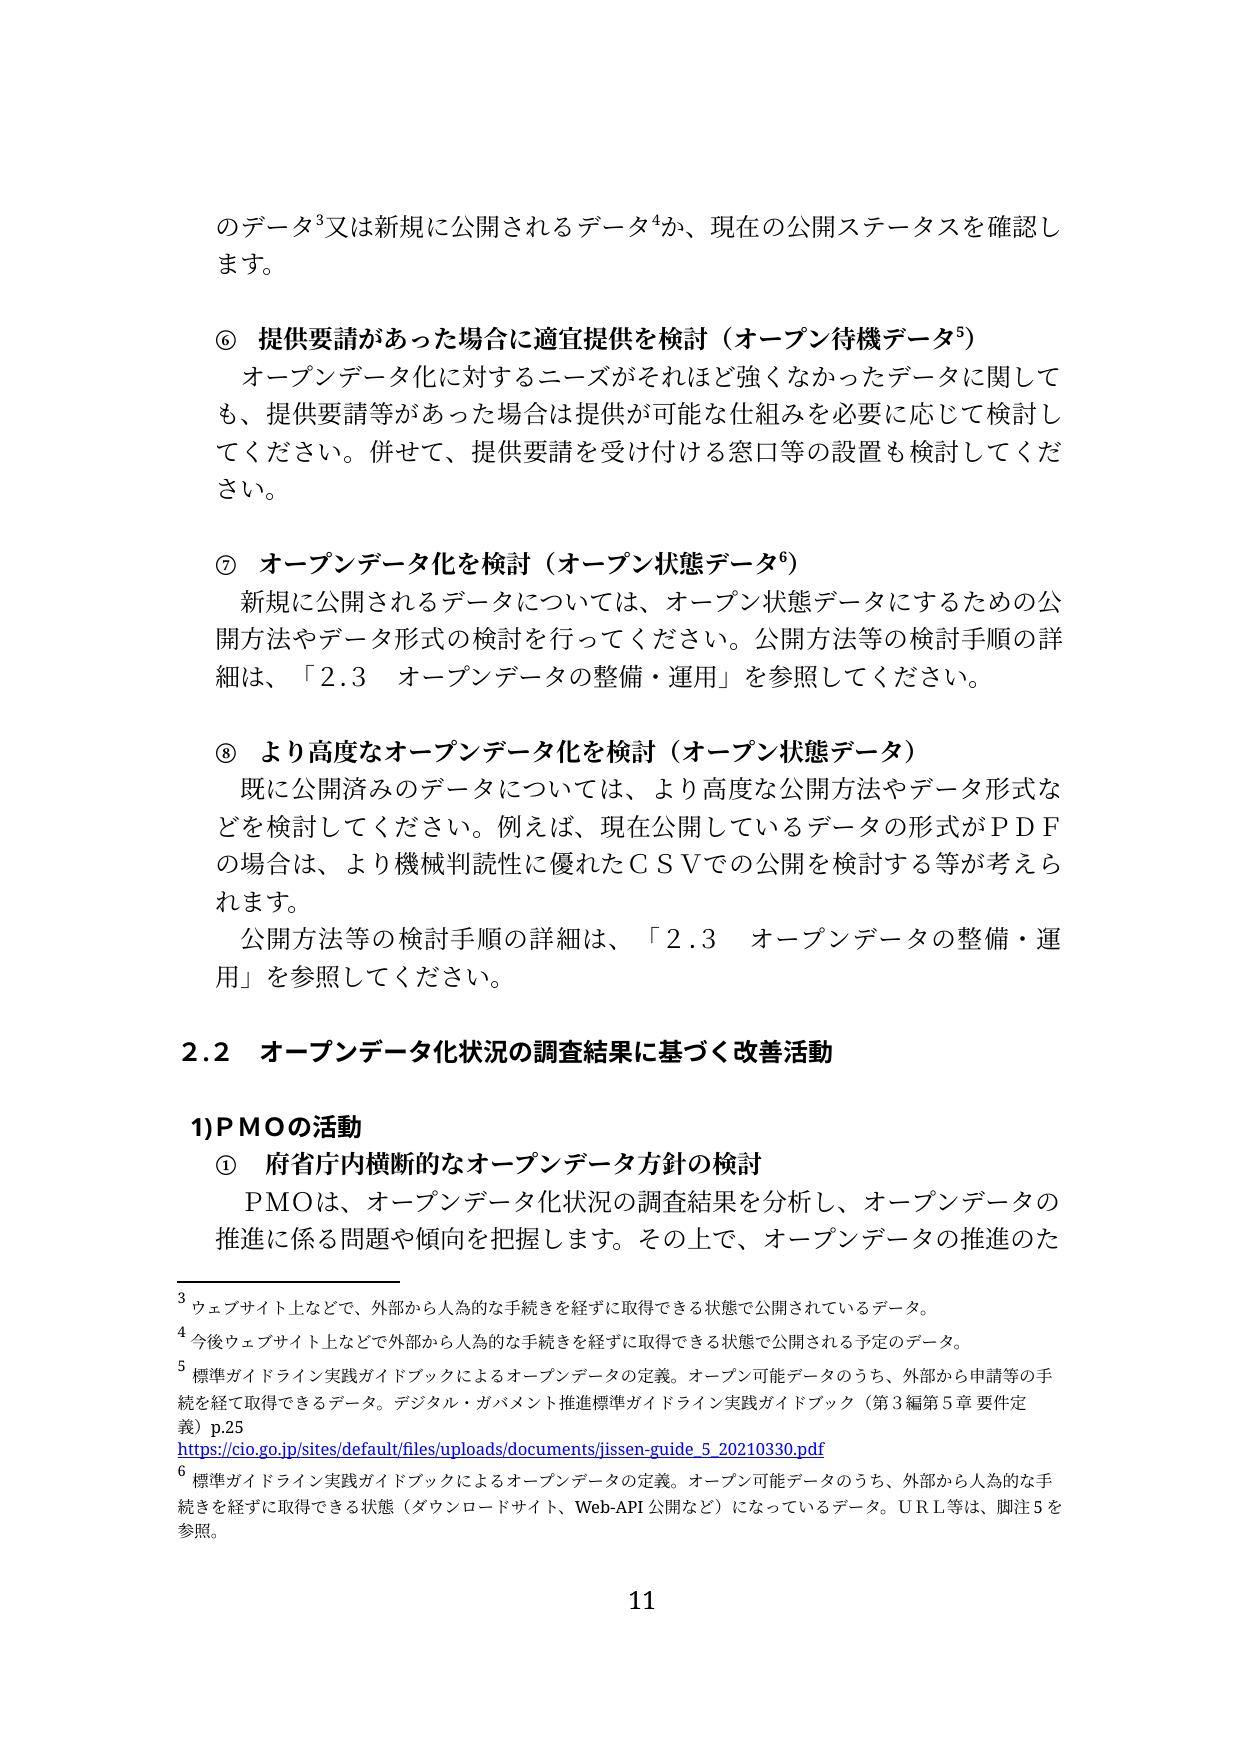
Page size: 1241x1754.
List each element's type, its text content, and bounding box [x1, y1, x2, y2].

text 既に公開済みのデータについては、より高度な公開方法やデータ形式などを検討してください。例えば、現在公開しているデータの形式がＰＤＦの場合は、より機械判読性に優れたＣＳＶでの公開を検討する等が考えられます。 [215, 769, 1063, 919]
list より高度なオープンデータ化を検討（オープン状態データ） [215, 732, 1063, 769]
subtitle オープンデータ化状況の調査結果に基づく改善活動 [177, 1032, 1063, 1069]
list 府省庁内横断的なオープンデータ方針の検討 [190, 1144, 1063, 1182]
text オープンデータ化に対するニーズがそれほど強くなかったデータに関しても、提供要請等があった場合は提供が可能な仕組みを必要に応じて検討してください。併せて、提供要請を受け付ける窓口等の設置も検討してください。 [215, 357, 1063, 507]
text 公開方法等の検討手順の詳細は、「２.３ オープンデータの整備・運用」を参照してください。 [215, 919, 1063, 994]
list オープンデータ化を検討（オープン状態データ） [215, 544, 1063, 582]
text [215, 207, 1063, 282]
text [215, 1182, 1063, 1257]
list 提供要請があった場合に適宜提供を検討（オープン待機データ） [215, 319, 1063, 357]
text 新規に公開されるデータについては、オープン状態データにするための公開方法やデータ形式の検討を行ってください。公開方法等の検討手順の詳細は、「２.３ オープンデータの整備・運用」を参照してください。 [215, 582, 1063, 694]
subtitle ＰＭＯの活動 [190, 1107, 1063, 1144]
